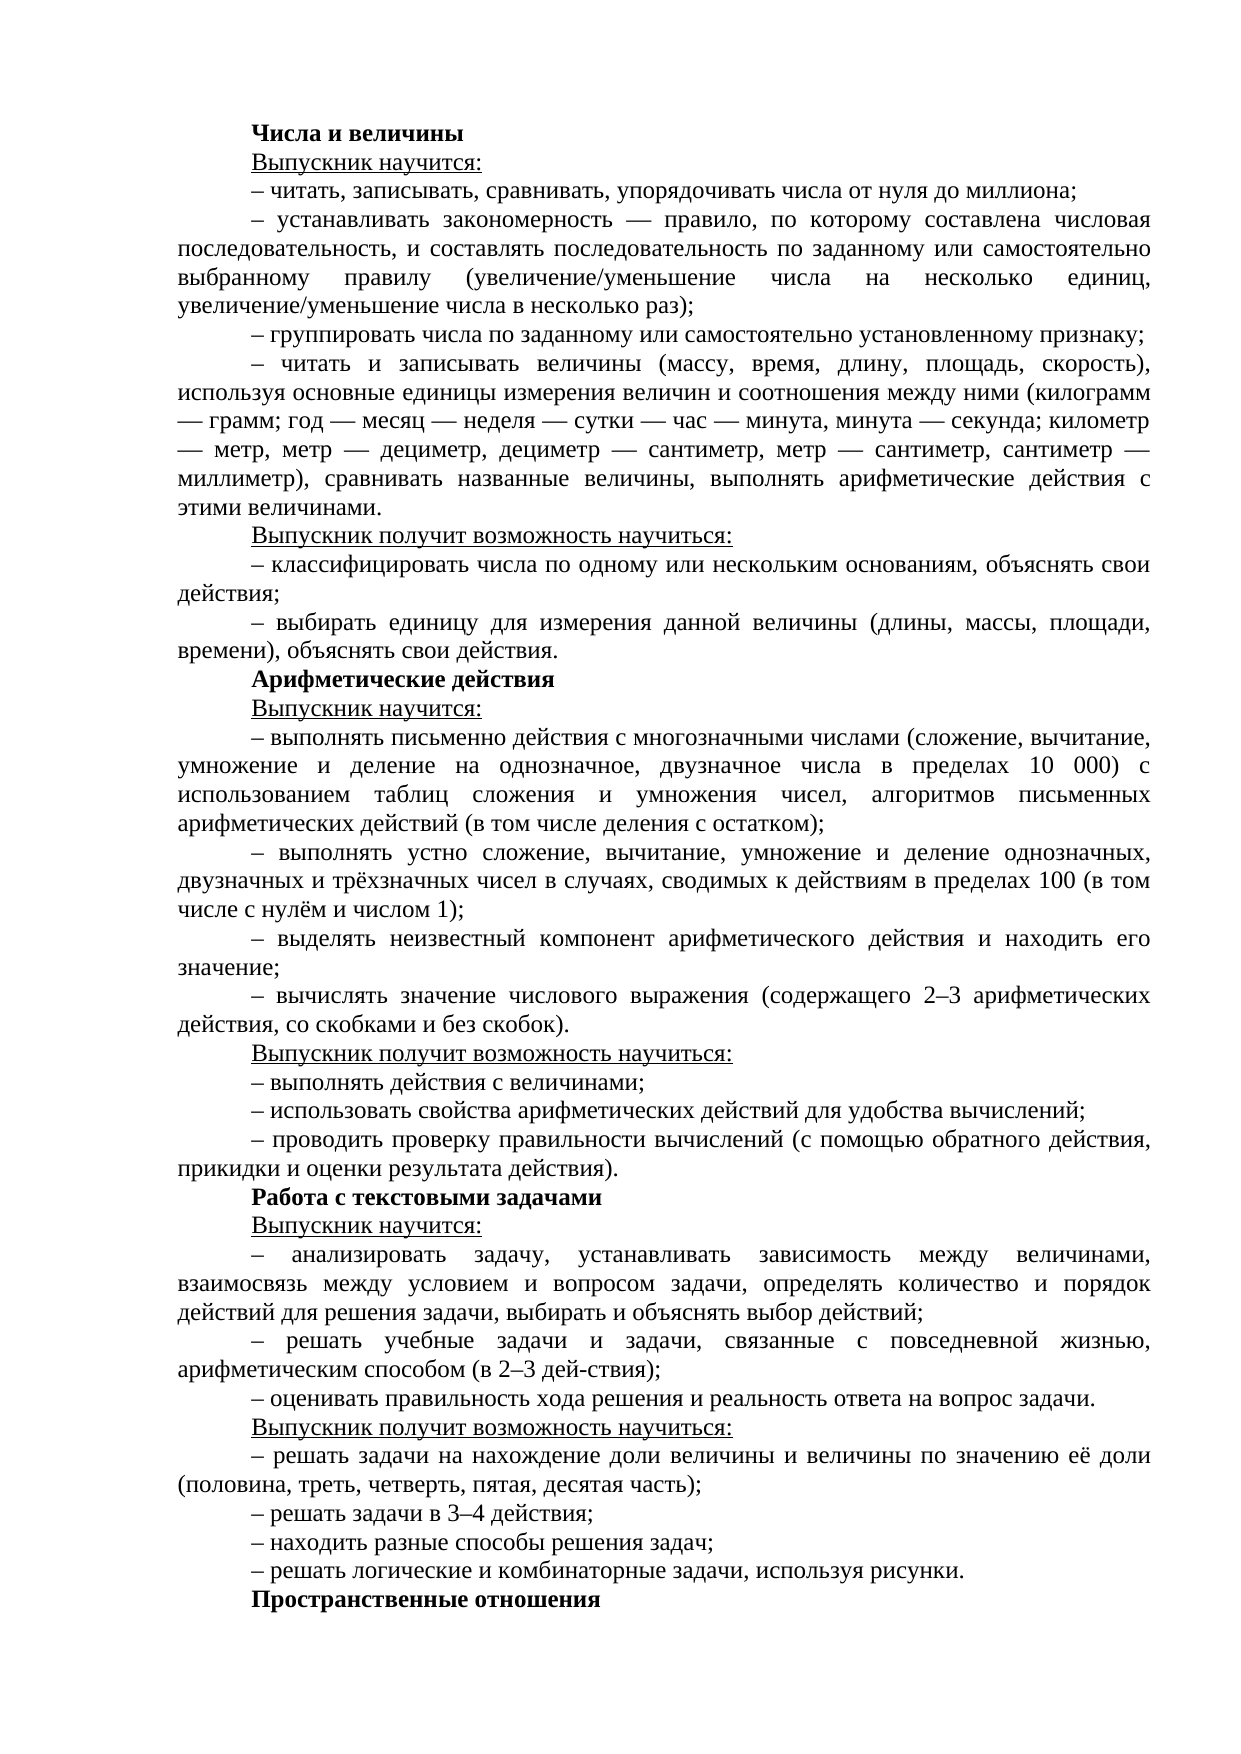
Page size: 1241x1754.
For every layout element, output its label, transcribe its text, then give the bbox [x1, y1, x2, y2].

text Выпускник научится: [177, 147, 1152, 176]
text Выпускник получит возможность научиться: [177, 1412, 1152, 1441]
text Выпускник научится: [177, 1211, 1152, 1239]
text Числа и величины [177, 118, 1152, 147]
text – решать учебные задачи и задачи, связанные с повседневной жизнью, арифметическим способом (в 2–3 дей-ствия); [177, 1326, 1152, 1383]
text – читать и записывать величины (массу, время, длину, площадь, скорость), используя основные единицы измерения величин и соотношения между ними (килограмм — грамм; год — месяц — неделя — сутки — час — минута, минута — секунда; километр — метр, метр — дециметр, дециметр — сантиметр, метр — сантиметр, сантиметр — миллиметр), сравнивать названные величины, выполнять арифметические действия с этими величинами. [177, 348, 1152, 521]
text – устанавливать закономерность — правило, по которому составлена числовая последовательность, и составлять последовательность по заданному или самостоятельно выбранному правилу (увеличение/уменьшение числа на несколько единиц, увеличение/уменьшение числа в несколько раз); [177, 204, 1152, 319]
text – вычислять значение числового выражения (содержащего 2–3 арифметических действия, со скобками и без скобок). [177, 981, 1152, 1038]
text Пространственные отношения [177, 1584, 1152, 1613]
text – выбирать единицу для измерения данной величины (длины, массы, площади, времени), объяснять свои действия. [177, 607, 1152, 664]
text – выполнять действия с величинами; [177, 1067, 1152, 1096]
text – решать задачи на нахождение доли величины и величины по значению её доли (половина, треть, четверть, пятая, десятая часть); [177, 1441, 1152, 1498]
text – находить разные способы решения задач; [177, 1527, 1152, 1556]
text Арифметические действия [177, 664, 1152, 693]
text Выпускник получит возможность научиться: [177, 521, 1152, 549]
text – проводить проверку правильности вычислений (с помощью обратного действия, прикидки и оценки результата действия). [177, 1124, 1152, 1182]
text – выполнять письменно действия с многозначными числами (сложение, вычитание, умножение и деление на однозначное, двузначное числа в пределах 10 000) с использованием таблиц сложения и умножения чисел, алгоритмов письменных арифметических действий (в том числе деления с остатком); [177, 722, 1152, 837]
text – оценивать правильность хода решения и реальность ответа на вопрос задачи. [177, 1383, 1152, 1412]
text – решать логические и комбинаторные задачи, используя рисунки. [177, 1556, 1152, 1584]
text – решать задачи в 3–4 действия; [177, 1498, 1152, 1527]
text – классифицировать числа по одному или нескольким основаниям, объяснять свои действия; [177, 549, 1152, 607]
text Выпускник получит возможность научиться: [177, 1038, 1152, 1067]
text – анализировать задачу, устанавливать зависимость между величинами, взаимосвязь между условием и вопросом задачи, определять количество и порядок действий для решения задачи, выбирать и объяснять выбор действий; [177, 1239, 1152, 1326]
text – выполнять устно сложение, вычитание, умножение и деление однозначных, двузначных и трёхзначных чисел в случаях, сводимых к действиям в пределах 100 (в том числе с нулём и числом 1); [177, 837, 1152, 923]
text – читать, записывать, сравнивать, упорядочивать числа от нуля до миллиона; [177, 176, 1152, 204]
text Выпускник научится: [177, 693, 1152, 722]
text – использовать свойства арифметических действий для удобства вычислений; [177, 1096, 1152, 1124]
text – выделять неизвестный компонент арифметического действия и находить его значение; [177, 923, 1152, 981]
text Работа с текстовыми задачами [177, 1182, 1152, 1211]
text – группировать числа по заданному или самостоятельно установленному признаку; [177, 319, 1152, 348]
